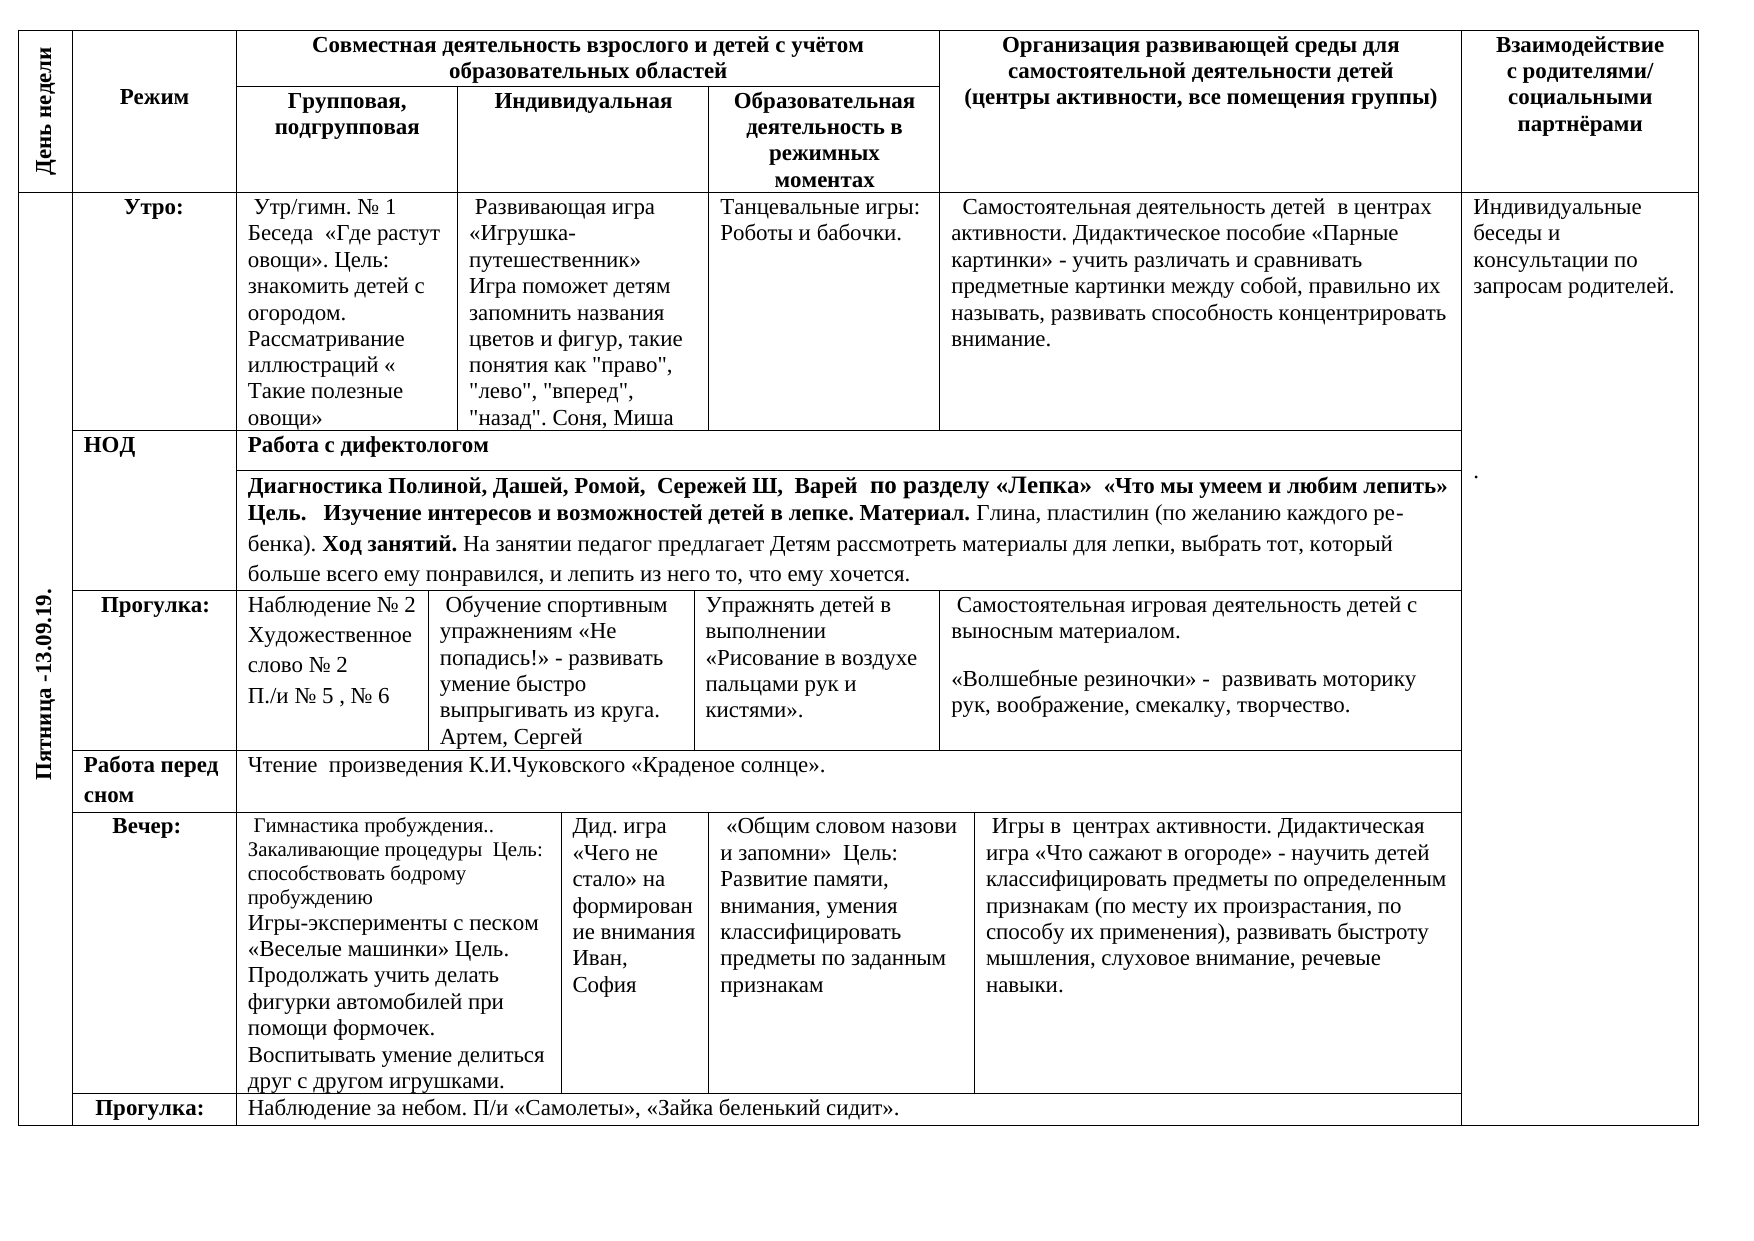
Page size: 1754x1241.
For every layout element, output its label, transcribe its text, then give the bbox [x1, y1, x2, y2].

table_cell Утро: [73, 193, 236, 430]
table_cell Обучение спортивным упражнениям «Не попадись!» - развивать умение быстро выпрыгивать из круга. Артем, Сергей [429, 591, 694, 750]
table_cell Утр/гимн. № 1 Беседа «Где растут овощи». Цель: знакомить детей с огородом. Рассматривание иллюстраций « Такие полезные овощи» [237, 193, 457, 430]
table_cell Работа перед сном [73, 751, 236, 812]
table_cell Вечер: [73, 813, 236, 1093]
table_header День недели [19, 31, 72, 192]
table_cell Прогулка: [73, 591, 236, 750]
table_header Режим [73, 31, 236, 192]
table_cell Гимнастика пробуждения.. Закаливающие процедуры Цель: способствовать бодрому пробуждению Игры-эксперименты с песком «Веселые машинки» Цель. Продолжать учить делать фигурки автомобилей при помощи формочек. Воспитывать умение делиться друг с другом игрушками. [237, 813, 561, 1093]
table_cell Самостоятельная игровая деятельность детей с выносным материалом. «Волшебные резиночки» - развивать моторику рук, воображение, смекалку, творчество. [940, 591, 1461, 750]
table_cell Индивидуальная [458, 87, 708, 192]
table_cell Танцевальные игры: Роботы и бабочки. [709, 193, 939, 430]
table_cell Групповая, подгрупповая [237, 87, 457, 192]
table_cell Упражнять детей в выполнении «Рисование в воздухе пальцами рук и кистями». [695, 591, 939, 750]
table_cell Диагностика Полиной, Дашей, Ромой, Сережей Ш, Варей по разделу «Лепка» «Что мы умеем и любим лепить» Цель. Изучение интересов и возможностей детей в лепке. Материал. Глина, пластилин (по желанию каждого ребенка). Ход занятий. На занятии педагог предлагает Детям рассмотреть материалы для лепки, выбрать тот, который больше всего ему понравился, и лепить из него то, что ему хочется. [237, 471, 1461, 590]
table_cell Образовательная деятельность в режимных моментах [709, 87, 939, 192]
table_cell Пятница -13.09.19. [19, 193, 72, 1125]
table_cell Наблюдение № 2 Художественное слово № 2 П./и № 5 , № 6 [237, 591, 428, 750]
table_cell Развивающая игра «Игрушка-путешественник» Игра поможет детям запомнить названия цветов и фигур, такие понятия как "право", "лево", "вперед", "назад". Соня, Миша [458, 193, 708, 430]
table_header Совместная деятельность взрослого и детей с учётом образовательных областей [237, 31, 939, 86]
table_cell Наблюдение за небом. П/и «Самолеты», «Зайка беленький сидит». [237, 1094, 1461, 1125]
table_header Организация развивающей среды для самостоятельной деятельности детей (центры активности, все помещения группы) [940, 31, 1461, 192]
table_cell «Общим словом назови и запомни» Цель: Развитие памяти, внимания, умения классифицировать предметы по заданным признакам [709, 813, 974, 1093]
table_cell НОД [73, 431, 236, 590]
table_cell Прогулка: [73, 1094, 236, 1125]
table_cell Работа с дифектологом [237, 431, 1461, 469]
table_cell Дид. игра «Чего не стало» на формирование внимания Иван, София [562, 813, 708, 1093]
table_cell Самостоятельная деятельность детей в центрах активности. Дидактическое пособие «Парные картинки» - учить различать и сравнивать предметные картинки между собой, правильно их называть, развивать способность концентрировать внимание. [940, 193, 1461, 430]
table_header Взаимодействие с родителями/ социальными партнёрами [1462, 31, 1698, 192]
table_cell Игры в центрах активности. Дидактическая игра «Что сажают в огороде» - научить детей классифицировать предметы по определенным признакам (по месту их произрастания, по способу их применения), развивать быстроту мышления, слуховое внимание, речевые навыки. [975, 813, 1461, 1093]
table_cell Чтение произведения К.И.Чуковского «Краденое солнце». [237, 751, 1461, 812]
table_cell Индивидуальные беседы и консультации по запросам родителей. . [1462, 193, 1698, 1125]
